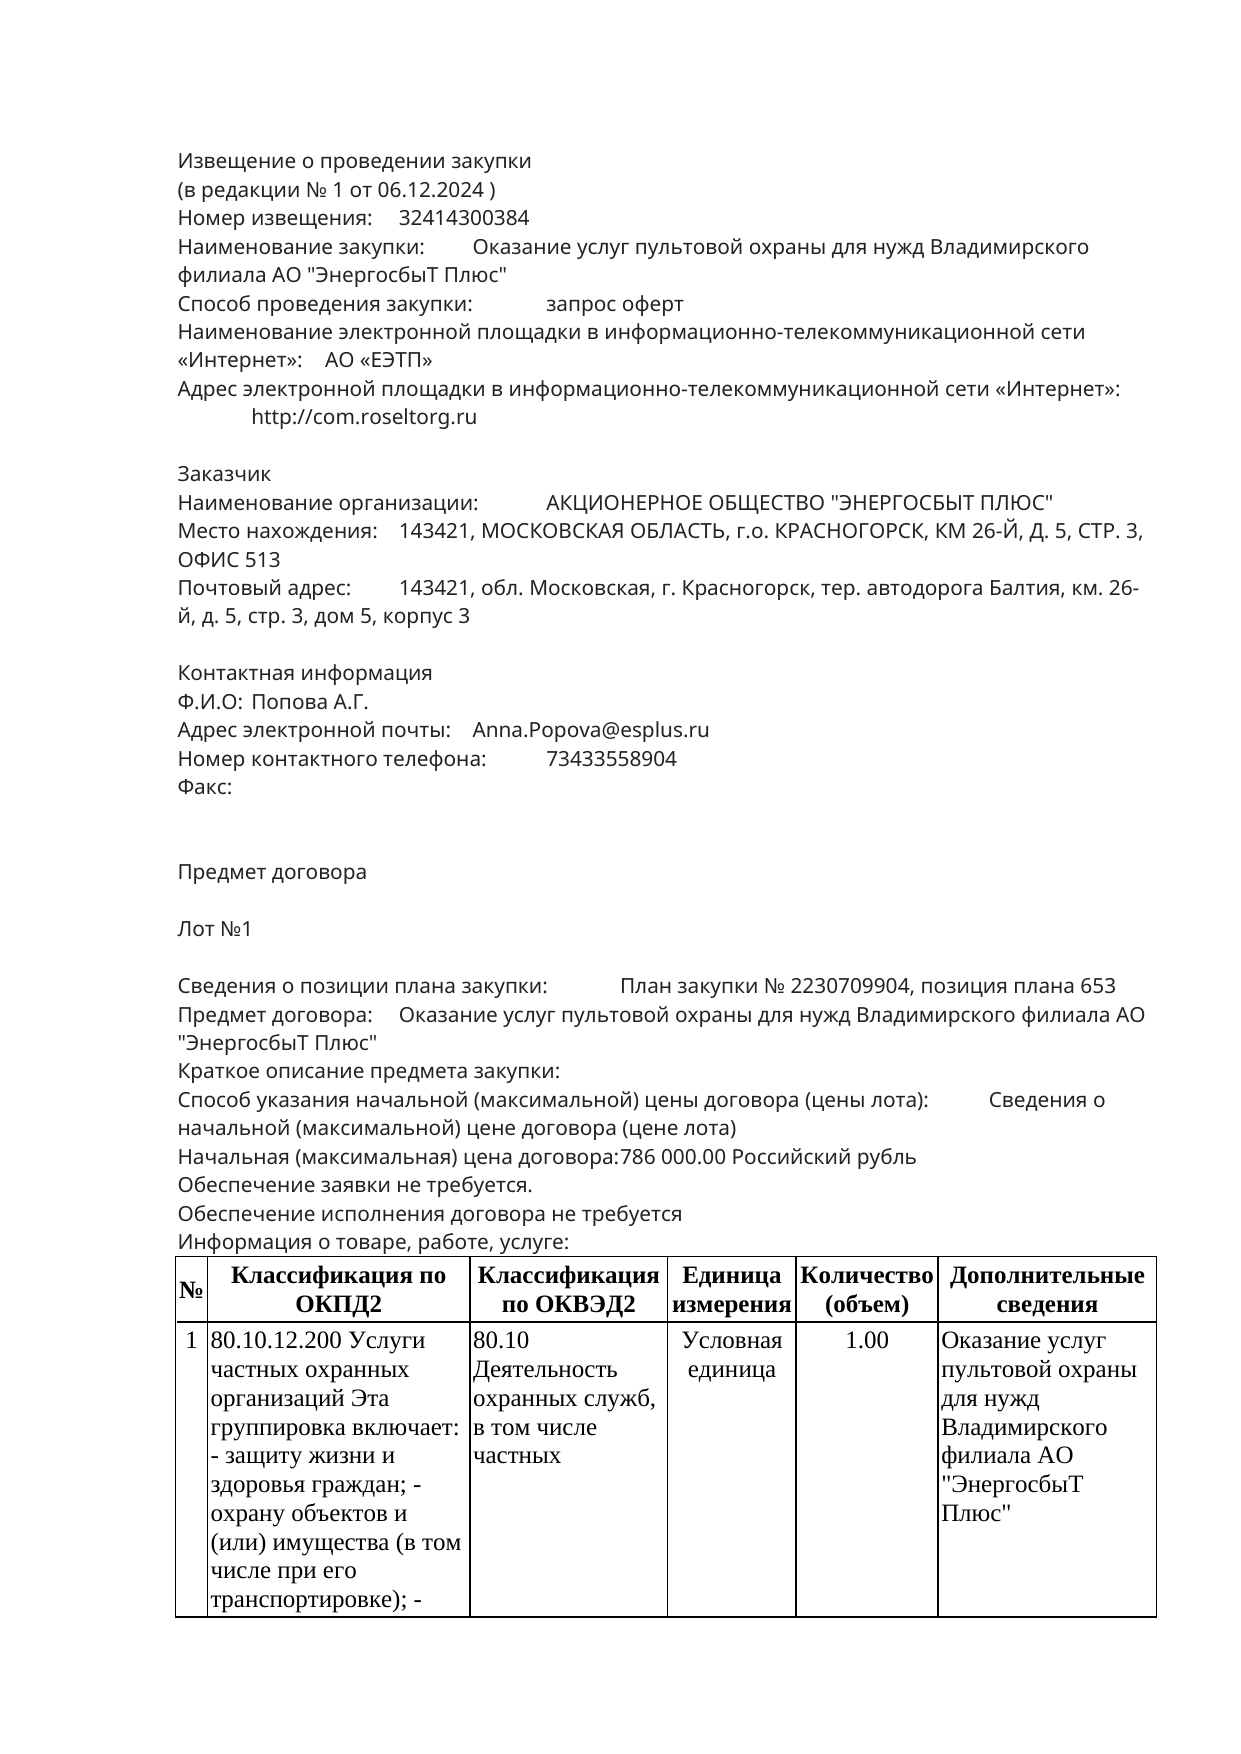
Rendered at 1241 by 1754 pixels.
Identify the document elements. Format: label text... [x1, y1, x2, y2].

table_header № [176, 1257, 207, 1321]
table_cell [208, 1323, 469, 1616]
text Начальная (максимальная) цена договора: 786 000.00 Российский рубль [177, 1142, 1152, 1170]
text Ф.И.О: Попова А.Г. [177, 687, 1152, 715]
text Наименование организации: АКЦИОНЕРНОЕ ОБЩЕСТВО "ЭНЕРГОСБЫТ ПЛЮС" [177, 488, 1152, 516]
text Адрес электронной площадки в информационно-телекоммуникационной сети «Интернет»: http://com.roseltorg.ru [177, 374, 1152, 431]
text Наименование закупки: Оказание услуг пультовой охраны для нужд Владимирского филиала АО "ЭнергосбыТ Плюс" [177, 232, 1152, 289]
text Наименование электронной площадки в информационно-телекоммуникационной сети «Интернет»: АО «ЕЭТП» [177, 317, 1152, 374]
text Номер контактного телефона: 73433558904 [177, 744, 1152, 772]
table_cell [939, 1323, 1156, 1616]
table_cell Условная единица [668, 1323, 795, 1616]
table_header Дополнительные сведения [939, 1257, 1156, 1321]
text Извещение о проведении закупки [177, 147, 1152, 175]
table_cell 1.00 [797, 1323, 937, 1616]
text Краткое описание предмета закупки: [177, 1057, 1152, 1085]
text Обеспечение заявки не требуется. [177, 1170, 1152, 1199]
table_cell 1 [176, 1322, 207, 1616]
text Сведения о позиции плана закупки: План закупки № 2230709904, позиция плана 653 [177, 971, 1152, 1000]
text Контактная информация [177, 658, 1152, 687]
text Информация о товаре, работе, услуге: [177, 1227, 1152, 1256]
text Адрес электронной почты: Anna.Popova@esplus.ru [177, 715, 1152, 744]
table_header Количество (объем) [797, 1257, 937, 1321]
text Способ проведения закупки: запрос оферт [177, 289, 1152, 317]
text Заказчик [177, 459, 1152, 488]
table_header Классификация по ОКВЭД2 [471, 1257, 667, 1321]
table_header Классификация по ОКПД2 [208, 1257, 469, 1321]
text Лот №1 [177, 914, 1152, 943]
text Предмет договора: Оказание услуг пультовой охраны для нужд Владимирского филиала АО "ЭнергосбыТ Плюс" [177, 1000, 1152, 1057]
text Предмет договора [177, 857, 1152, 886]
text Почтовый адрес: 143421, обл. Московская, г. Красногорск, тер. автодорога Балтия, км. 26-й, д. 5, стр. 3, дом 5, корпус 3 [177, 573, 1152, 630]
text Способ указания начальной (максимальной) цены договора (цены лота): Сведения о начальной (максимальной) цене договора (цене лота) [177, 1085, 1152, 1142]
text Номер извещения: 32414300384 [177, 203, 1152, 232]
text Место нахождения: 143421, МОСКОВСКАЯ ОБЛАСТЬ, г.о. КРАСНОГОРСК, КМ 26-Й, Д. 5, СТР. 3, ОФИС 513 [177, 516, 1152, 573]
table_header Единица измерения [668, 1257, 795, 1321]
text Факс: [177, 772, 1152, 801]
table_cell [471, 1323, 667, 1616]
text Обеспечение исполнения договора не требуется [177, 1199, 1152, 1227]
text (в редакции № 1 от 06.12.2024 ) [177, 175, 1152, 203]
